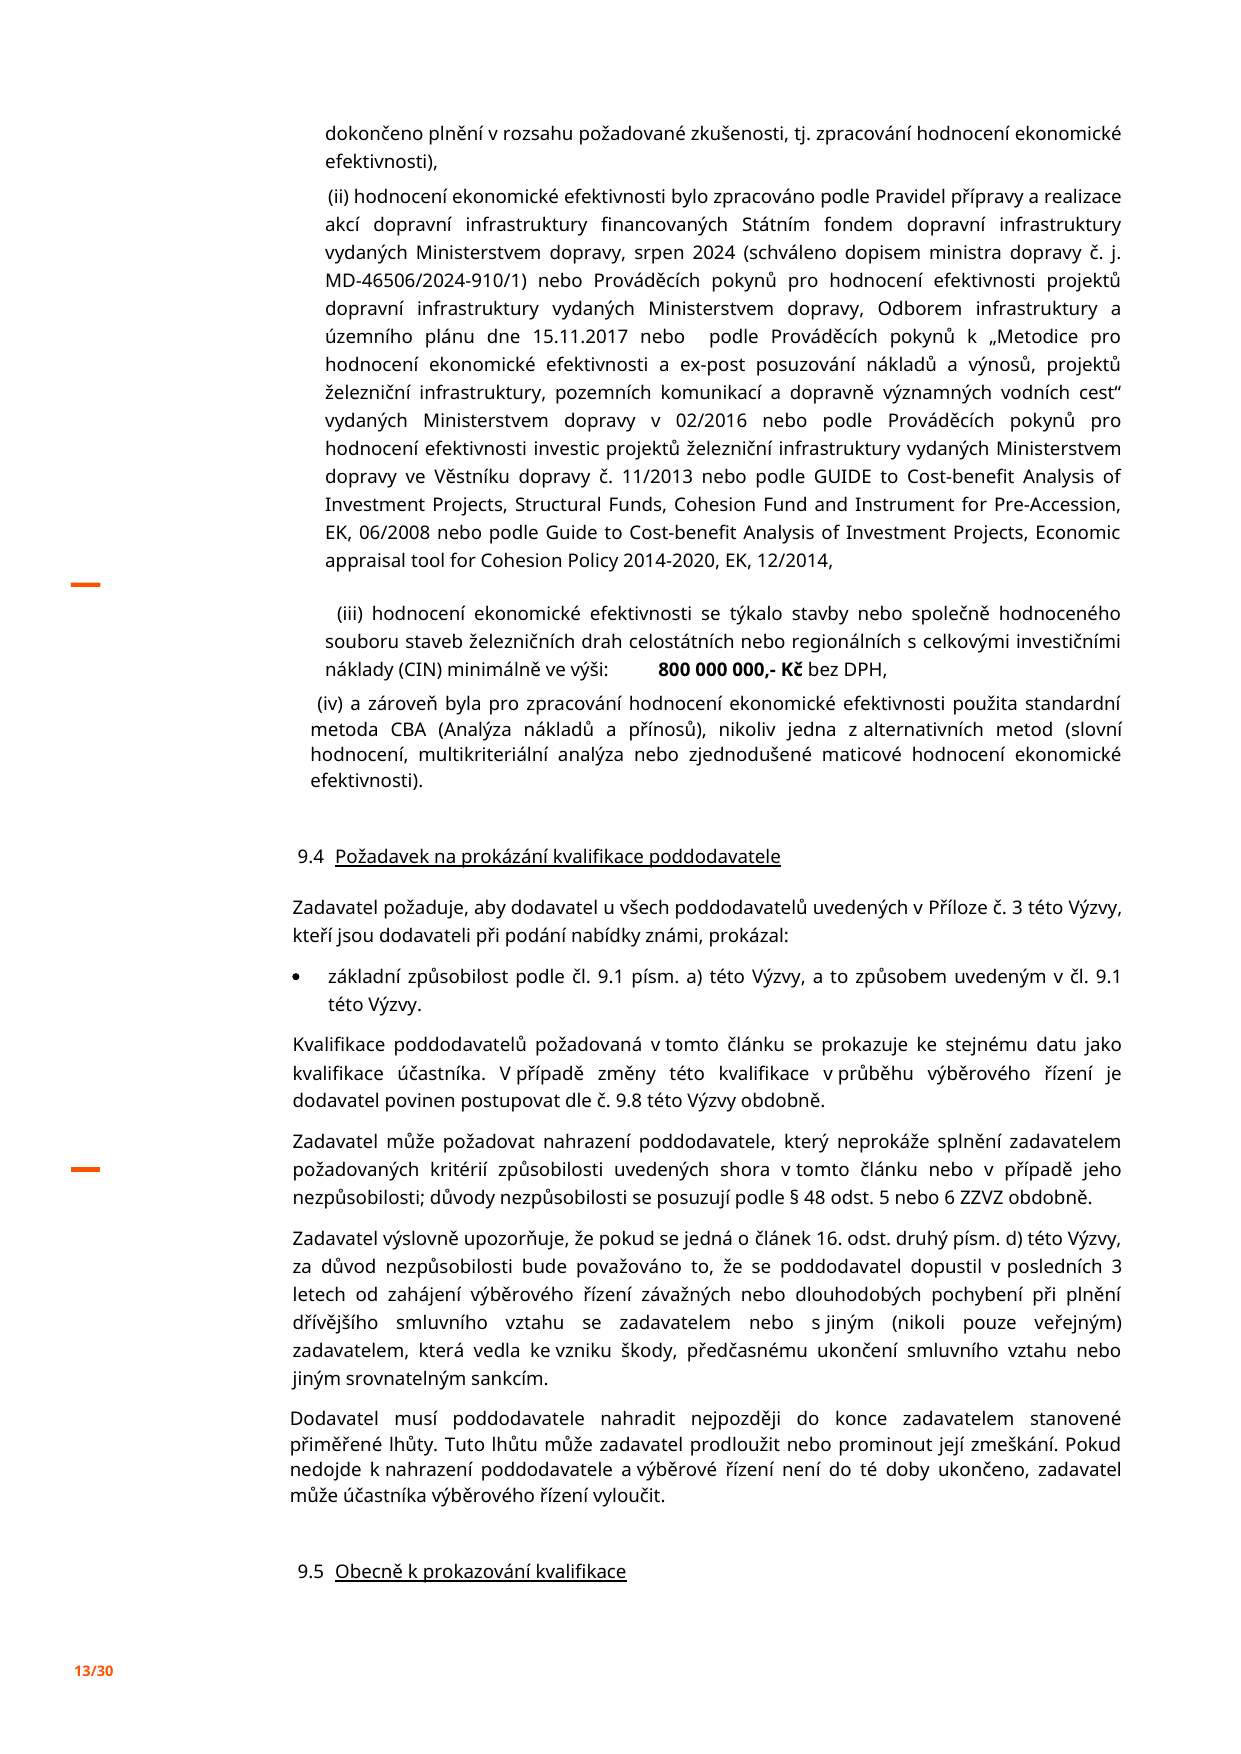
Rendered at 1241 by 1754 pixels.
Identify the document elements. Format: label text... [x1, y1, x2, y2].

text (ii) hodnocení ekonomické efektivnosti bylo zpracováno podle Pravidel přípravy a realizace akcí dopravní infrastruktury financovaných Státním fondem dopravní infrastruktury vydaných Ministerstvem dopravy, srpen 2024 (schváleno dopisem ministra dopravy č. j. MD-46506/2024-910/1) nebo Prováděcích pokynů pro hodnocení efektivnosti projektů dopravní infrastruktury vydaných Ministerstvem dopravy, Odborem infrastruktury a územního plánu dne 15.11.2017 nebo podle Prováděcích pokynů k „Metodice pro hodnocení ekonomické efektivnosti a ex-post posuzování nákladů a výnosů, projektů železniční infrastruktury, pozemních komunikací a dopravně významných vodních cest“ vydaných Ministerstvem dopravy v 02/2016 nebo podle Prováděcích pokynů pro hodnocení efektivnosti investic projektů železniční infrastruktury vydaných Ministerstvem dopravy ve Věstníku dopravy č. 11/2013 nebo podle GUIDE to Cost-benefit Analysis of Investment Projects, Structural Funds, Cohesion Fund and Instrument for Pre-Accession, EK, 06/2008 nebo podle Guide to Cost-benefit Analysis of Investment Projects, Economic appraisal tool for Cohesion Policy 2014-2020, EK, 12/2014, [325, 183, 1122, 573]
text Zadavatel požaduje, aby dodavatel u všech poddodavatelů uvedených v Příloze č. 3 této Výzvy, kteří jsou dodavateli při podání nabídky známi, prokázal: [292, 895, 1122, 948]
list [325, 121, 1122, 174]
text Kvalifikace poddodavatelů požadovaná v tomto článku se prokazuje ke stejnému datu jako kvalifikace účastníka. V případě změny této kvalifikace v průběhu výběrového řízení je dodavatel povinen postupovat dle č. 9.8 této Výzvy obdobně. [292, 1032, 1122, 1113]
list Obecně k prokazování kvalifikace [297, 1559, 1122, 1584]
text Zadavatel výslovně upozorňuje, že pokud se jedná o článek 16. odst. druhý písm. d) této Výzvy, za důvod nezpůsobilosti bude považováno to, že se poddodavatel dopustil v posledních 3 letech od zahájení výběrového řízení závažných nebo dlouhodobých pochybení při plnění dřívějšího smluvního vztahu se zadavatelem nebo s jiným (nikoli pouze veřejným) zadavatelem, která vedla ke vzniku škody, předčasnému ukončení smluvního vztahu nebo jiným srovnatelným sankcím. [292, 1225, 1122, 1391]
text Zadavatel může požadovat nahrazení poddodavatele, který neprokáže splnění zadavatelem požadovaných kritérií způsobilosti uvedených shora v tomto článku nebo v případě jeho nezpůsobilosti; důvody nezpůsobilosti se posuzují podle § 48 odst. 5 nebo 6 ZZVZ obdobně. [292, 1128, 1122, 1210]
list Požadavek na prokázání kvalifikace poddodavatele [297, 844, 1122, 869]
text (iv) a zároveň byla pro zpracování hodnocení ekonomické efektivnosti použita standardní metoda CBA (Analýza nákladů a přínosů), nikoliv jedna z alternativních metod (slovní hodnocení, multikriteriální analýza nebo zjednodušené maticové hodnocení ekonomické efektivnosti). [310, 691, 1122, 793]
text Dodavatel musí poddodavatele nahradit nejpozději do konce zadavatelem stanovené přiměřené lhůty. Tuto lhůtu může zadavatel prodloužit nebo prominout její zmeškání. Pokud nedojde k nahrazení poddodavatele a výběrové řízení není do té doby ukončeno, zadavatel může účastníka výběrového řízení vyloučit. [289, 1406, 1122, 1508]
text (iii) hodnocení ekonomické efektivnosti se týkalo stavby nebo společně hodnoceného souboru staveb železničních drah celostátních nebo regionálních s celkovými investičními náklady (CIN) minimálně ve výši: 800 000 000,- Kč bez DPH, [325, 600, 1122, 682]
text základní způsobilost podle čl. 9.1 písm. a) této Výzvy, a to způsobem uvedeným v čl. 9.1 této Výzvy. [292, 963, 1122, 1017]
